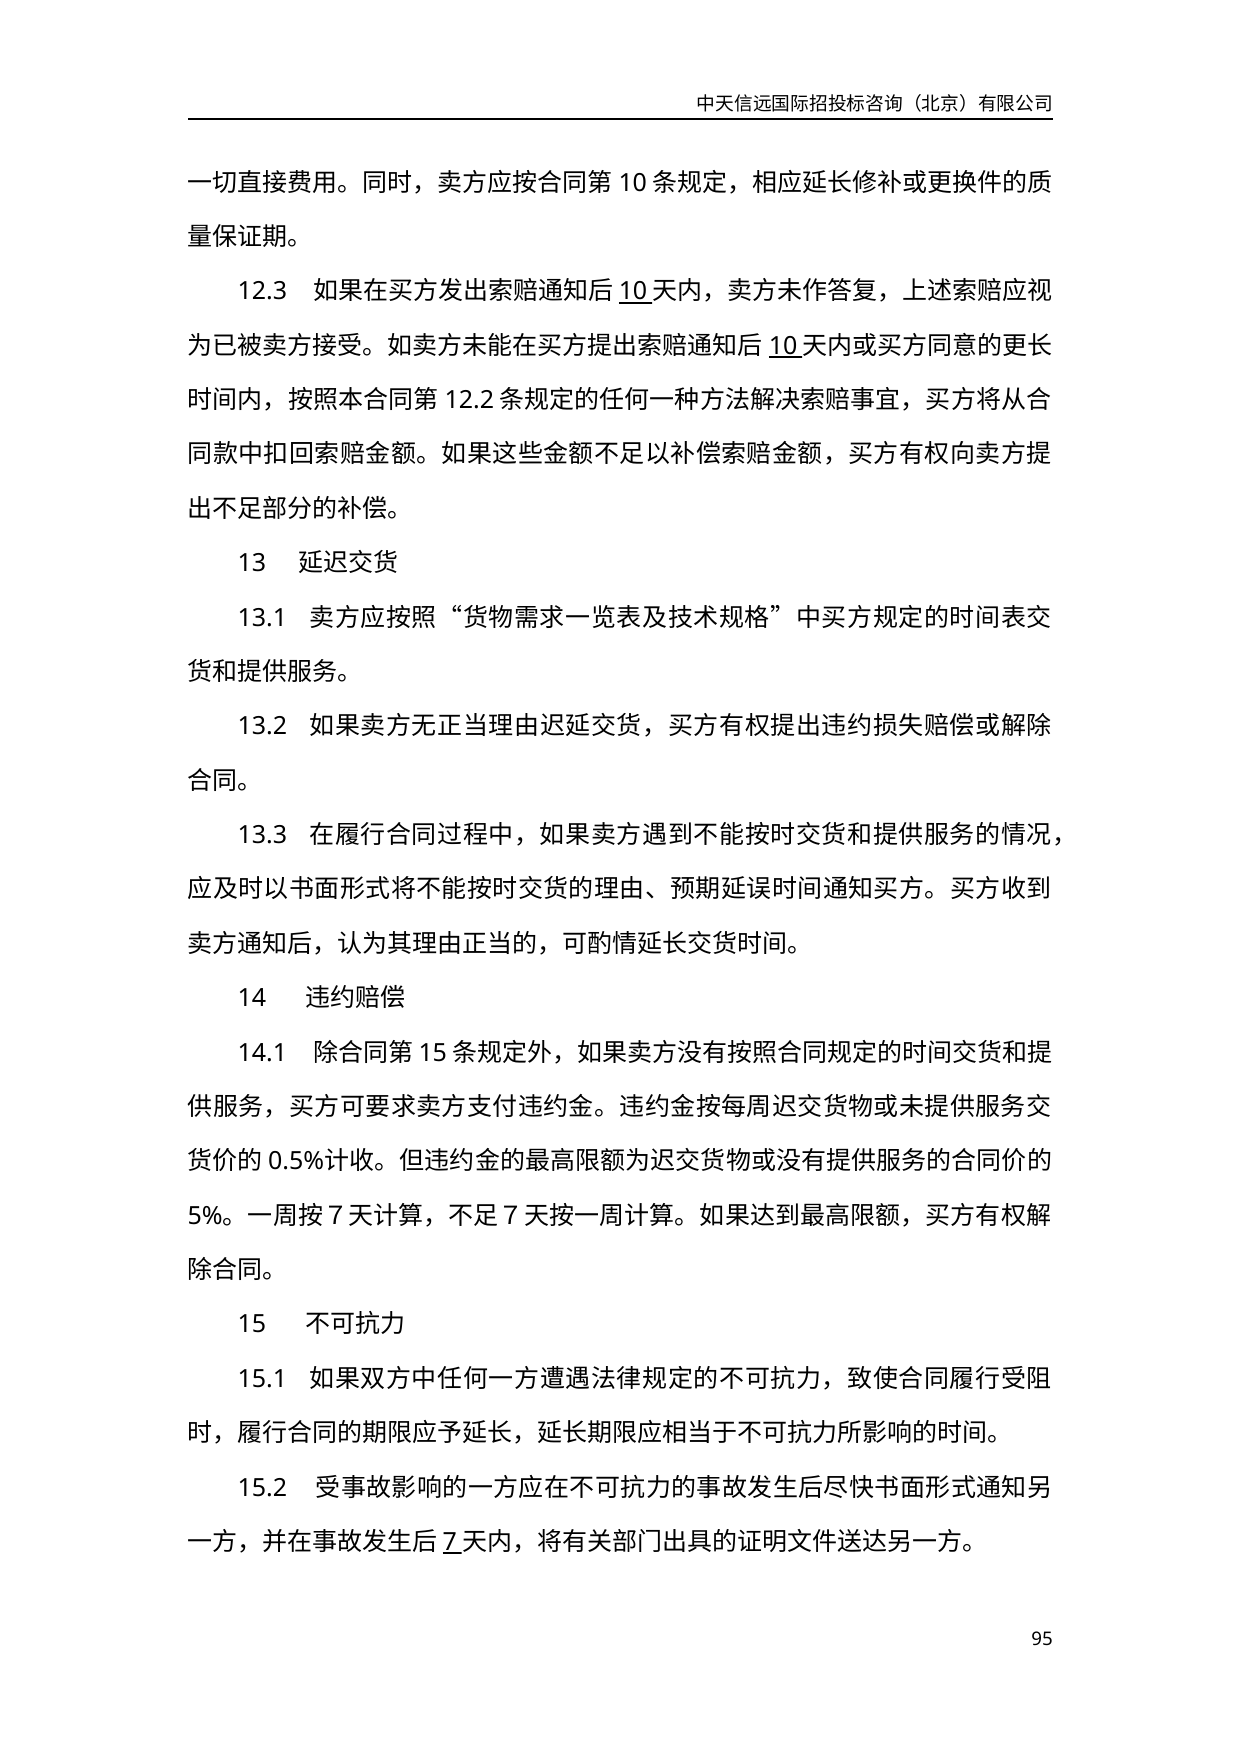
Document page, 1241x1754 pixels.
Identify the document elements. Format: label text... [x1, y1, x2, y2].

text 13.3 在履行合同过程中，如果卖方遇到不能按时交货和提供服务的情况，应及时以书面形式将不能按时交货的理由、预期延误时间通知买方。买方收到卖方通知后，认为其理由正当的，可酌情延长交货时间。 [187, 814, 1053, 959]
text 14.1 除合同第15条规定外，如果卖方没有按照合同规定的时间交货和提供服务，买方可要求卖方支付违约金。违约金按每周迟交货物或未提供服务交货价的0.5%计收。但违约金的最高限额为迟交货物或没有提供服务的合同价的5%。一周按７天计算，不足７天按一周计算。如果达到最高限额，买方有权解除合同。 [187, 1032, 1053, 1286]
text 13.1 卖方应按照“货物需求一览表及技术规格”中买方规定的时间表交货和提供服务。 [187, 597, 1053, 688]
text 13.2 如果卖方无正当理由迟延交货，买方有权提出违约损失赔偿或解除合同。 [187, 706, 1053, 796]
text 15.1 如果双方中任何一方遭遇法律规定的不可抗力，致使合同履行受阻时，履行合同的期限应予延长，延长期限应相当于不可抗力所影响的时间。 [187, 1358, 1053, 1449]
text 13 延迟交货 [187, 543, 1053, 579]
text 12.3 如果在买方发出索赔通知后10天内，卖方未作答复，上述索赔应视为已被卖方接受。如卖方未能在买方提出索赔通知后10天内或买方同意的更长时间内，按照本合同第12.2条规定的任何一种方法解决索赔事宜，买方将从合同款中扣回索赔金额。如果这些金额不足以补偿索赔金额，买方有权向卖方提出不足部分的补偿。 [187, 271, 1053, 524]
text 14 违约赔偿 [187, 978, 1053, 1014]
text 15.2 受事故影响的一方应在不可抗力的事故发生后尽快书面形式通知另一方，并在事故发生后7天内，将有关部门出具的证明文件送达另一方。 [187, 1467, 1053, 1558]
text 15 不可抗力 [187, 1304, 1053, 1340]
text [187, 162, 1053, 253]
